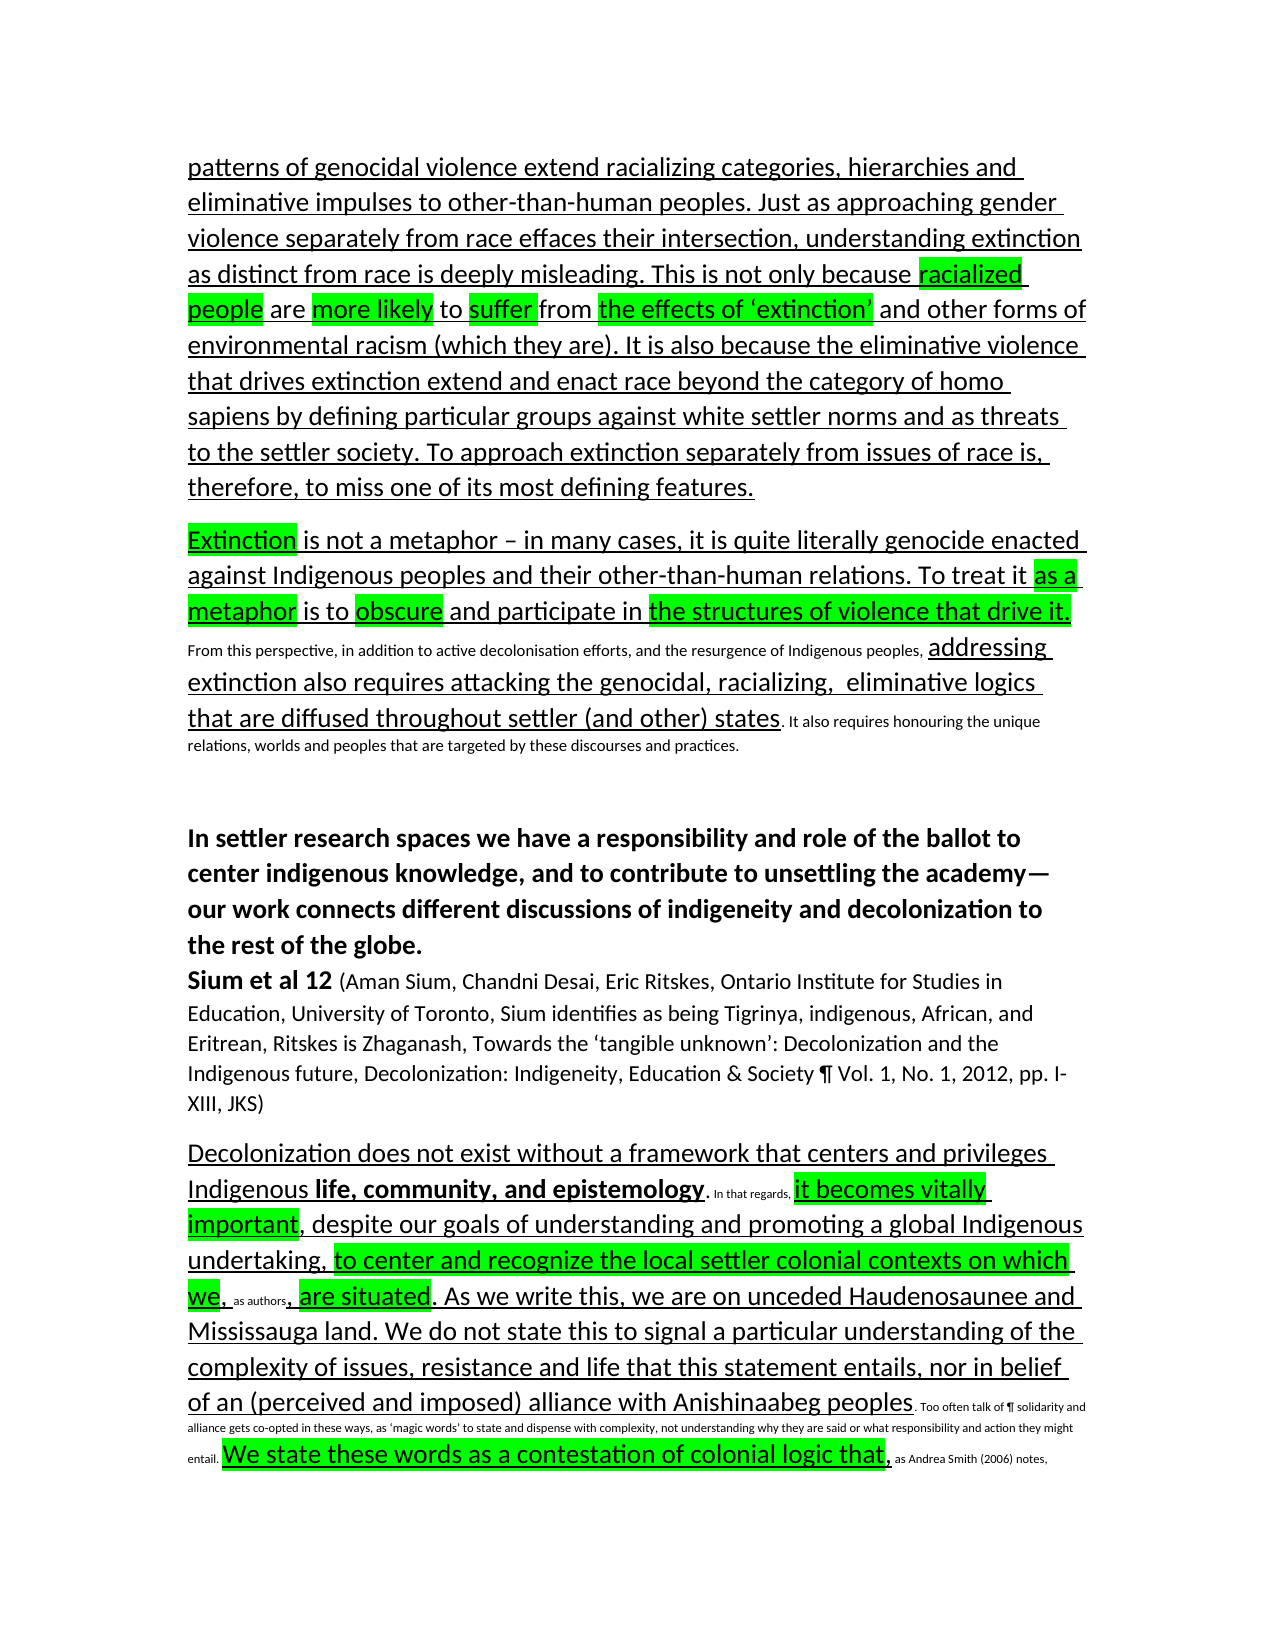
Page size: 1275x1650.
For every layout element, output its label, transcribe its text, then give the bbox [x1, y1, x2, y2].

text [187, 150, 1087, 504]
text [187, 1136, 1087, 1471]
subtitle In settler research spaces we have a responsibility and role of the ballot to center indigenous knowledge, and to contribute to unsettling the academy—our work connects different discussions of indigeneity and decolonization to the rest of the globe. [187, 821, 1087, 961]
text Extinction is not a metaphor – in many cases, it is quite literally genocide enacted against Indigenous peoples and their other-than-human relations. To treat it as a metaphor is to obscure and participate in the structures of violence that drive it. From this perspective, in addition to active decolonisation efforts, and the resurgence of Indigenous peoples, addressing extinction also requires attacking the genocidal, racializing, eliminative logics that are diffused throughout settler (and other) states. It also requires honouring the unique relations, worlds and peoples that are targeted by these discourses and practices. [187, 552, 1087, 756]
text Sium et al 12 (Aman Sium, Chandni Desai, Eric Ritskes, Ontario Institute for Studies in Education, University of Toronto, Sium identifies as being Tigrinya, indigenous, African, and Eritrean, Ritskes is Zhaganash, Towards the ‘tangible unknown’: Decolonization and the Indigenous future, Decolonization: Indigeneity, Education & Society ¶ Vol. 1, No. 1, 2012, pp. I-XIII, JKS) [187, 963, 1087, 1117]
